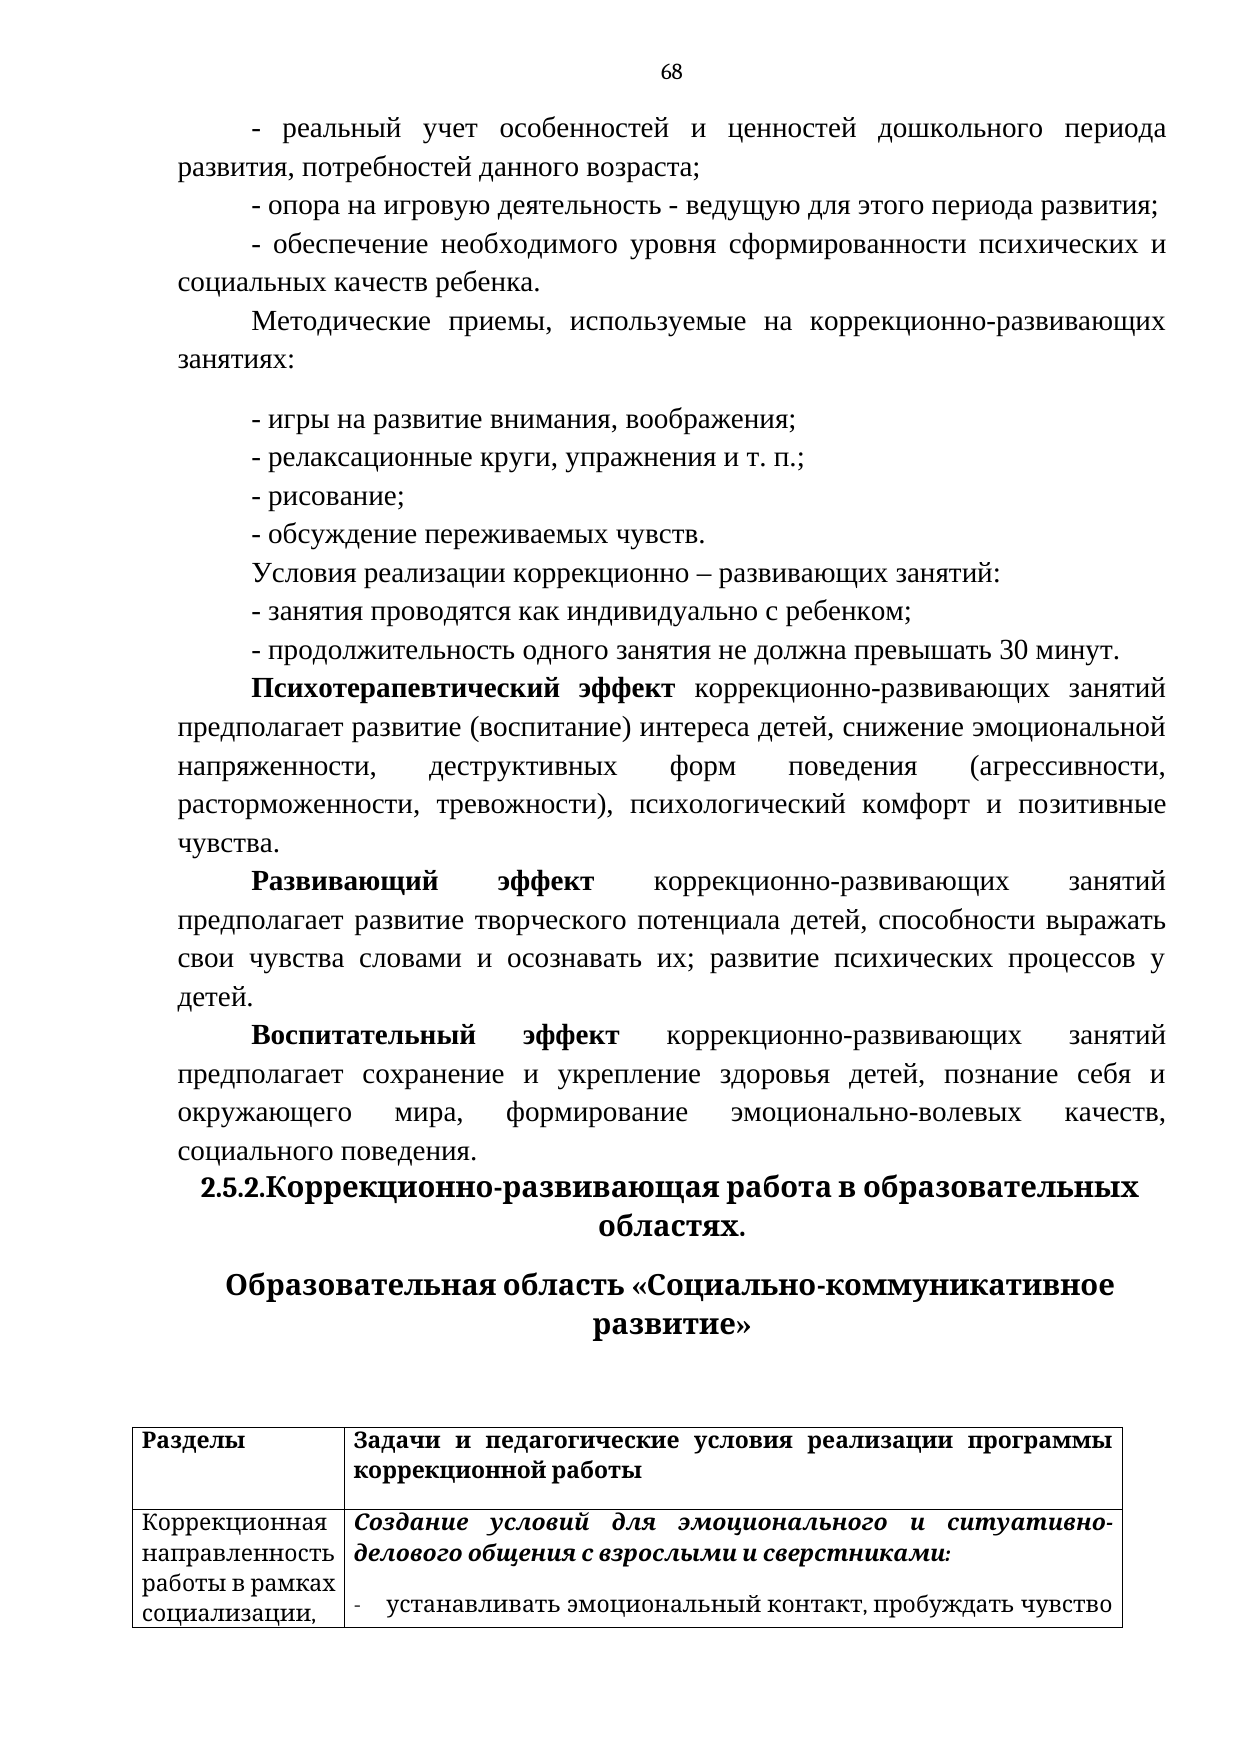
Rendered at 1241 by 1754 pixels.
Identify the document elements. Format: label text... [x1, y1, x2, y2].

text - занятия проводятся как индивидуально с ребенком; [177, 593, 1166, 627]
text - рисование; [177, 478, 1166, 511]
text Условия реализации коррекционно – развивающих занятий: [177, 555, 1166, 588]
table_header Задачи и педагогические условия реализации программы коррекционной работы [345, 1428, 1122, 1509]
text - игры на развитие внимания, воображения; [177, 401, 1166, 434]
text Развивающий эффект коррекционно-развивающих занятий предполагает развитие творческого потенциала детей, способности выражать свои чувства словами и осознавать их; развитие психических процессов у детей. [177, 863, 1166, 1012]
text Психотерапевтический эффект коррекционно-развивающих занятий предполагает развитие (воспитание) интереса детей, снижение эмоциональной напряженности, деструктивных форм поведения (агрессивности, расторможенности, тревожности), психологический комфорт и позитивные чувства. [177, 671, 1166, 858]
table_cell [133, 1510, 344, 1627]
text - обсуждение переживаемых чувств. [177, 516, 1166, 550]
text - опора на игровую деятельность - ведущую для этого периода развития; [177, 187, 1166, 221]
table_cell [345, 1510, 1122, 1627]
text - реальный учет особенностей и ценностей дошкольного периода развития, потребностей данного возраста; [177, 110, 1166, 182]
table_header Разделы [133, 1428, 344, 1509]
text Воспитательный эффект коррекционно-развивающих занятий предполагает сохранение и укрепление здоровья детей, познание себя и окружающего мира, формирование эмоционально-волевых качеств, социального поведения. [177, 1017, 1166, 1167]
text - продолжительность одного занятия не должна превышать 30 минут. [177, 632, 1166, 666]
text Образовательная область «Социально-коммуникативное развитие» [174, 1269, 1166, 1342]
text 2.5.2.Коррекционно-развивающая работа в образовательных областях. [174, 1172, 1166, 1244]
text - обеспечение необходимого уровня сформированности психических и социальных качеств ребенка. [177, 226, 1166, 298]
text Методические приемы, используемые на коррекционно-развивающих занятиях: [177, 303, 1166, 375]
text - релаксационные круги, упражнения и т. п.; [177, 439, 1166, 473]
